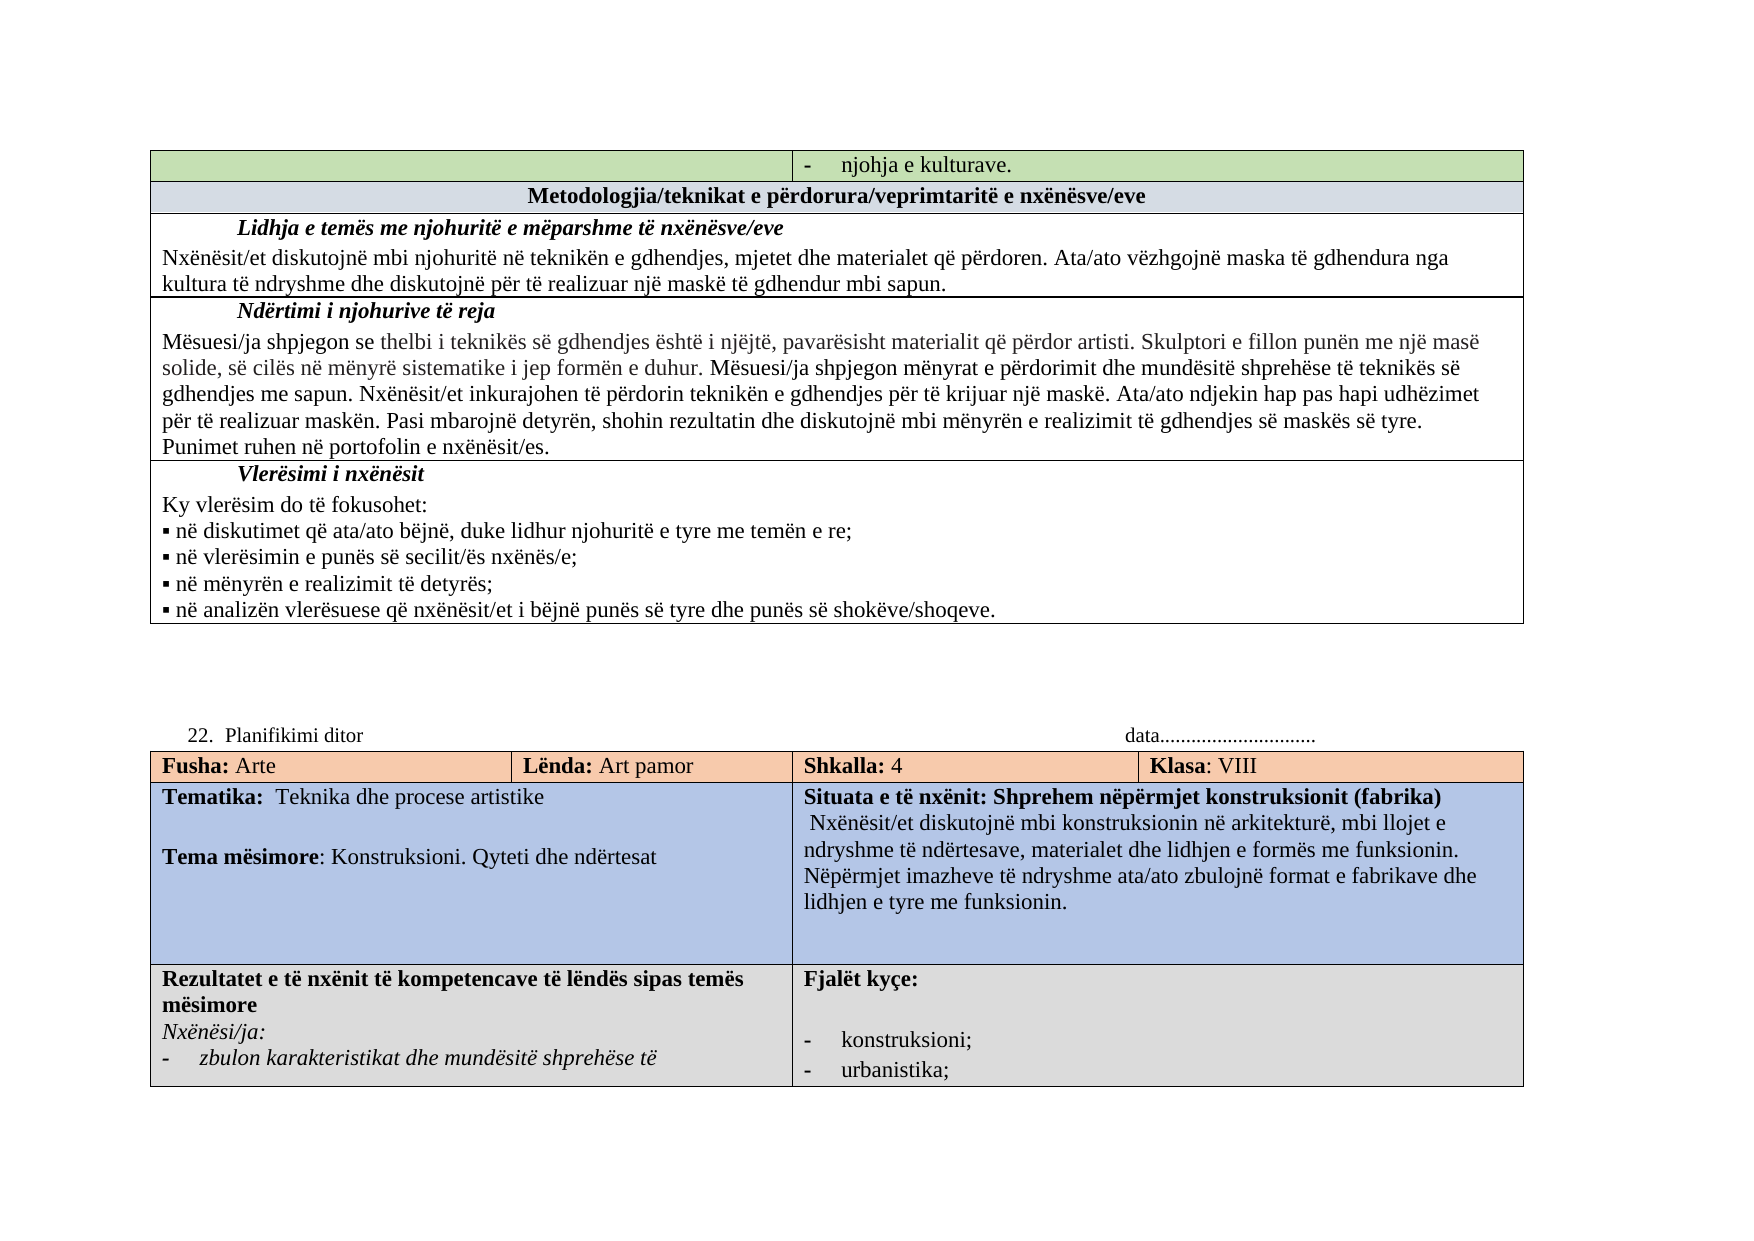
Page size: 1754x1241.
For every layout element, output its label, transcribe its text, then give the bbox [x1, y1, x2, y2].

table_header Shkalla: 4 [793, 752, 1138, 782]
table_header Lënda: Art pamor [512, 752, 792, 782]
table_cell Ndërtimi i njohurive të reja Mësuesi/ja shpjegon se thelbi i teknikës së gdhendjes është i njëjtë, pavarësisht materialit që përdor artisti. Skulptori e fillon punën me një masë solide, së cilës në mënyrë sistematike i jep formën e duhur. Mësuesi/ja shpjegon mënyrat e përdorimit dhe mundësitë shprehëse të teknikës së gdhendjes me sapun. Nxënësit/et inkurajohen të përdorin teknikën e gdhendjes për të krijuar një maskë. Ata/ato ndjekin hap pas hapi udhëzimet për të realizuar maskën. Pasi mbarojnë detyrën, shohin rezultatin dhe diskutojnë mbi mënyrën e realizimit të gdhendjes së maskës së tyre. Punimet ruhen në portofolin e nxënësit/es. [151, 298, 1523, 459]
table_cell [151, 151, 792, 181]
table_header Fusha: Arte [151, 752, 511, 782]
table_cell Tematika: Teknika dhe procese artistike Tema mësimore: Konstruksioni. Qyteti dhe ndërtesat [151, 783, 792, 964]
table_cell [793, 151, 1523, 181]
table_header Klasa: VIII [1139, 752, 1523, 782]
table_cell Situata e të nxënit: Shprehem nëpërmjet konstruksionit (fabrika) Nxënësit/et diskutojnë mbi konstruksionin në arkitekturë, mbi llojet e ndryshme të ndërtesave, materialet dhe lidhjen e formës me funksionin. Nëpërmjet imazheve të ndryshme ata/ato zbulojnë format e fabrikave dhe lidhjen e tyre me funksionin. [793, 783, 1523, 964]
list Planifikimi ditor data.............................. [187, 723, 1604, 747]
table_cell Metodologjia/teknikat e përdorura/veprimtaritë e nxënësve/eve [151, 182, 1523, 212]
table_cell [793, 965, 1523, 1086]
table_cell Vlerësimi i nxënësit Ky vlerësim do të fokusohet: ▪ në diskutimet që ata/ato bëjnë, duke lidhur njohuritë e tyre me temën e re; ▪ në vlerësimin e punës së secilit/ës nxënës/e; ▪ në mënyrën e realizimit të detyrës; ▪ në analizën vlerësuese që nxënësit/et i bëjnë punës së tyre dhe punës së shokëve/shoqeve. [151, 461, 1523, 622]
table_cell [151, 965, 792, 1086]
table_cell Lidhja e temës me njohuritë e mëparshme të nxënësve/eve Nxënësit/et diskutojnë mbi njohuritë në teknikën e gdhendjes, mjetet dhe materialet që përdoren. Ata/ato vëzhgojnë maska të gdhendura nga kultura të ndryshme dhe diskutojnë për të realizuar një maskë të gdhendur mbi sapun. [151, 214, 1523, 296]
